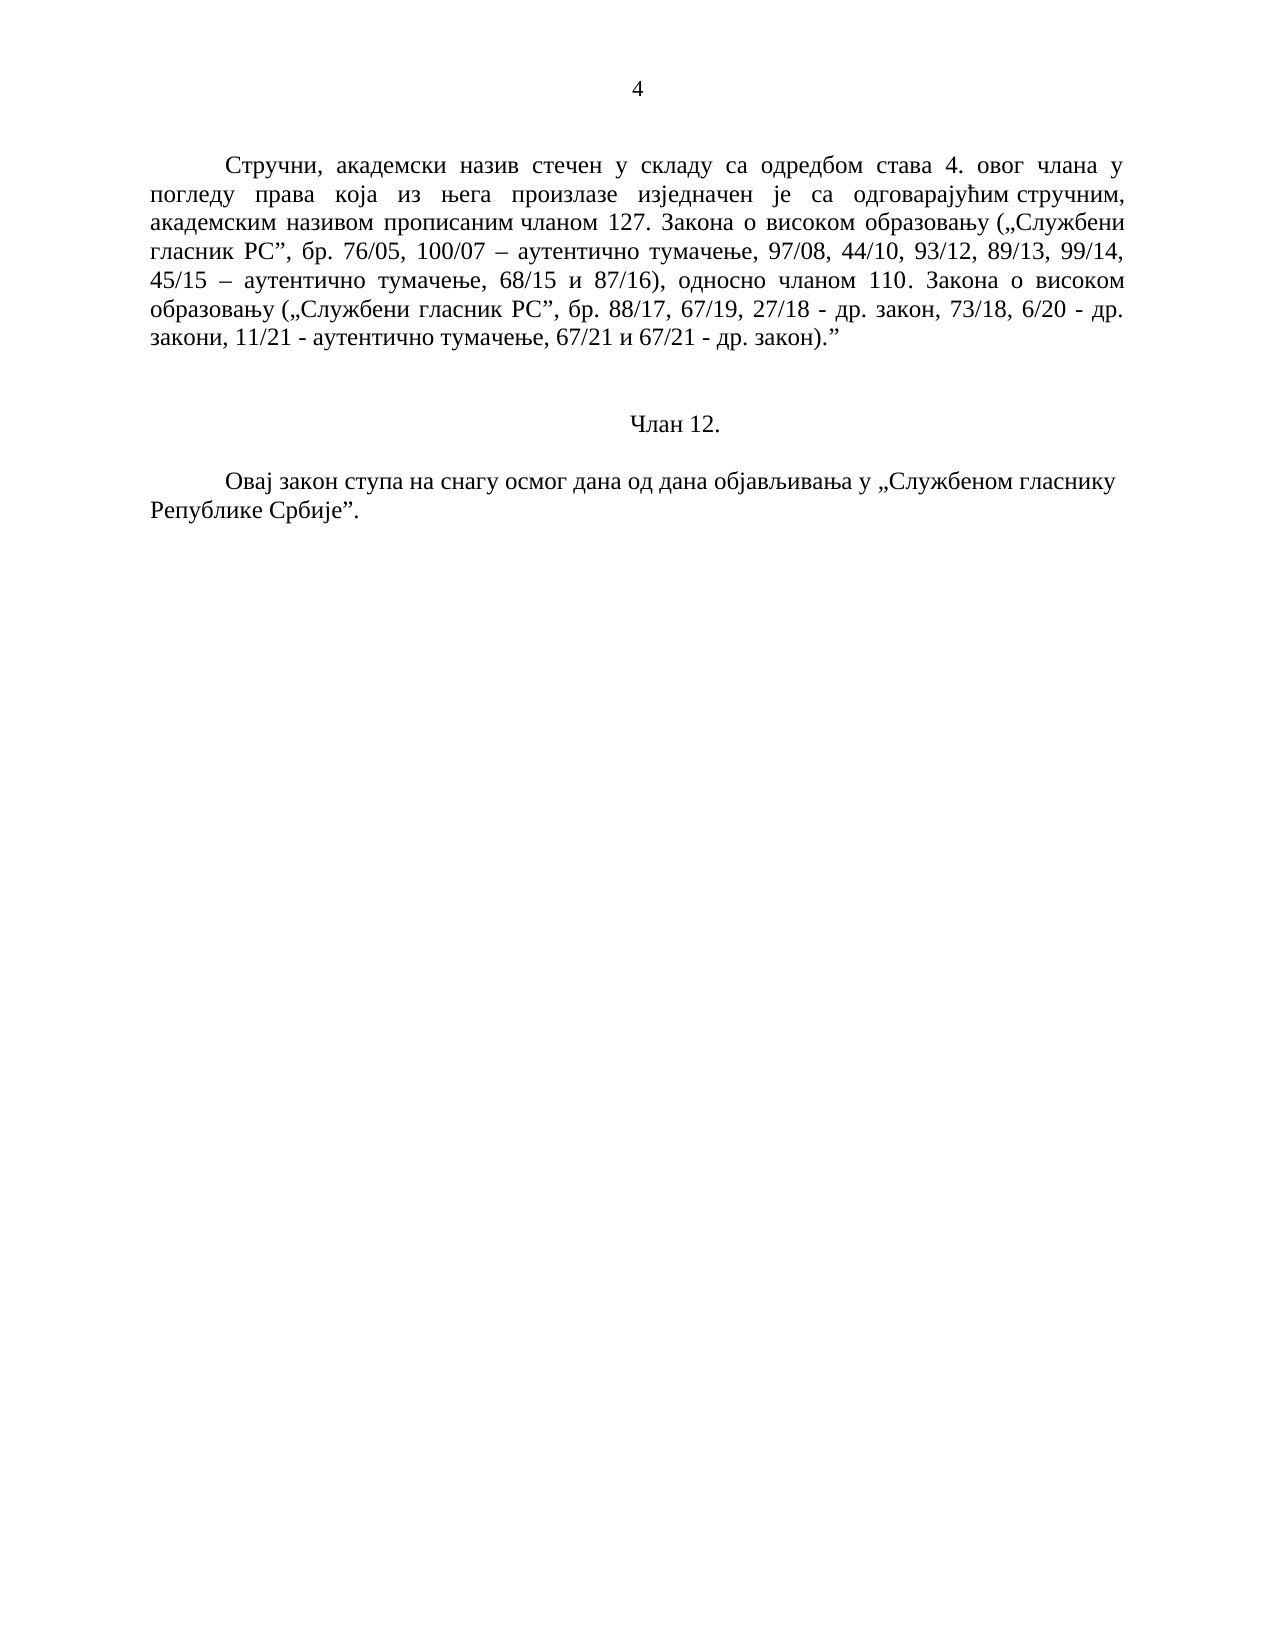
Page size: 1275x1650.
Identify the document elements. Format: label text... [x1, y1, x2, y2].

text Члан 12. [150, 409, 1125, 437]
text Стручни, академски назив стечен у складу са одредбом става 4. овог члана у погледу права која из њега произлазе изједначен је са одговарајућим стручним, академским називом прописаним чланом 127. Закона о високом образовању („Службени гласник РС”, бр. 76/05, 100/07 – аутентично тумачење, 97/08, 44/10, 93/12, 89/13, 99/14, 45/15 – аутентично тумачење, 68/15 и 87/16), односно чланом 110. Закона о високом образовању („Службени гласник РС”, бр. 88/17, 67/19, 27/18 - др. закон, 73/18, 6/20 - др. закони, 11/21 - аутентично тумачење, 67/21 и 67/21 - др. закон).” [150, 150, 1125, 351]
text Овај закон ступа на снагу осмог дана од дана објављивања у „Службеном гласнику Републике Србије”. [150, 466, 1125, 524]
